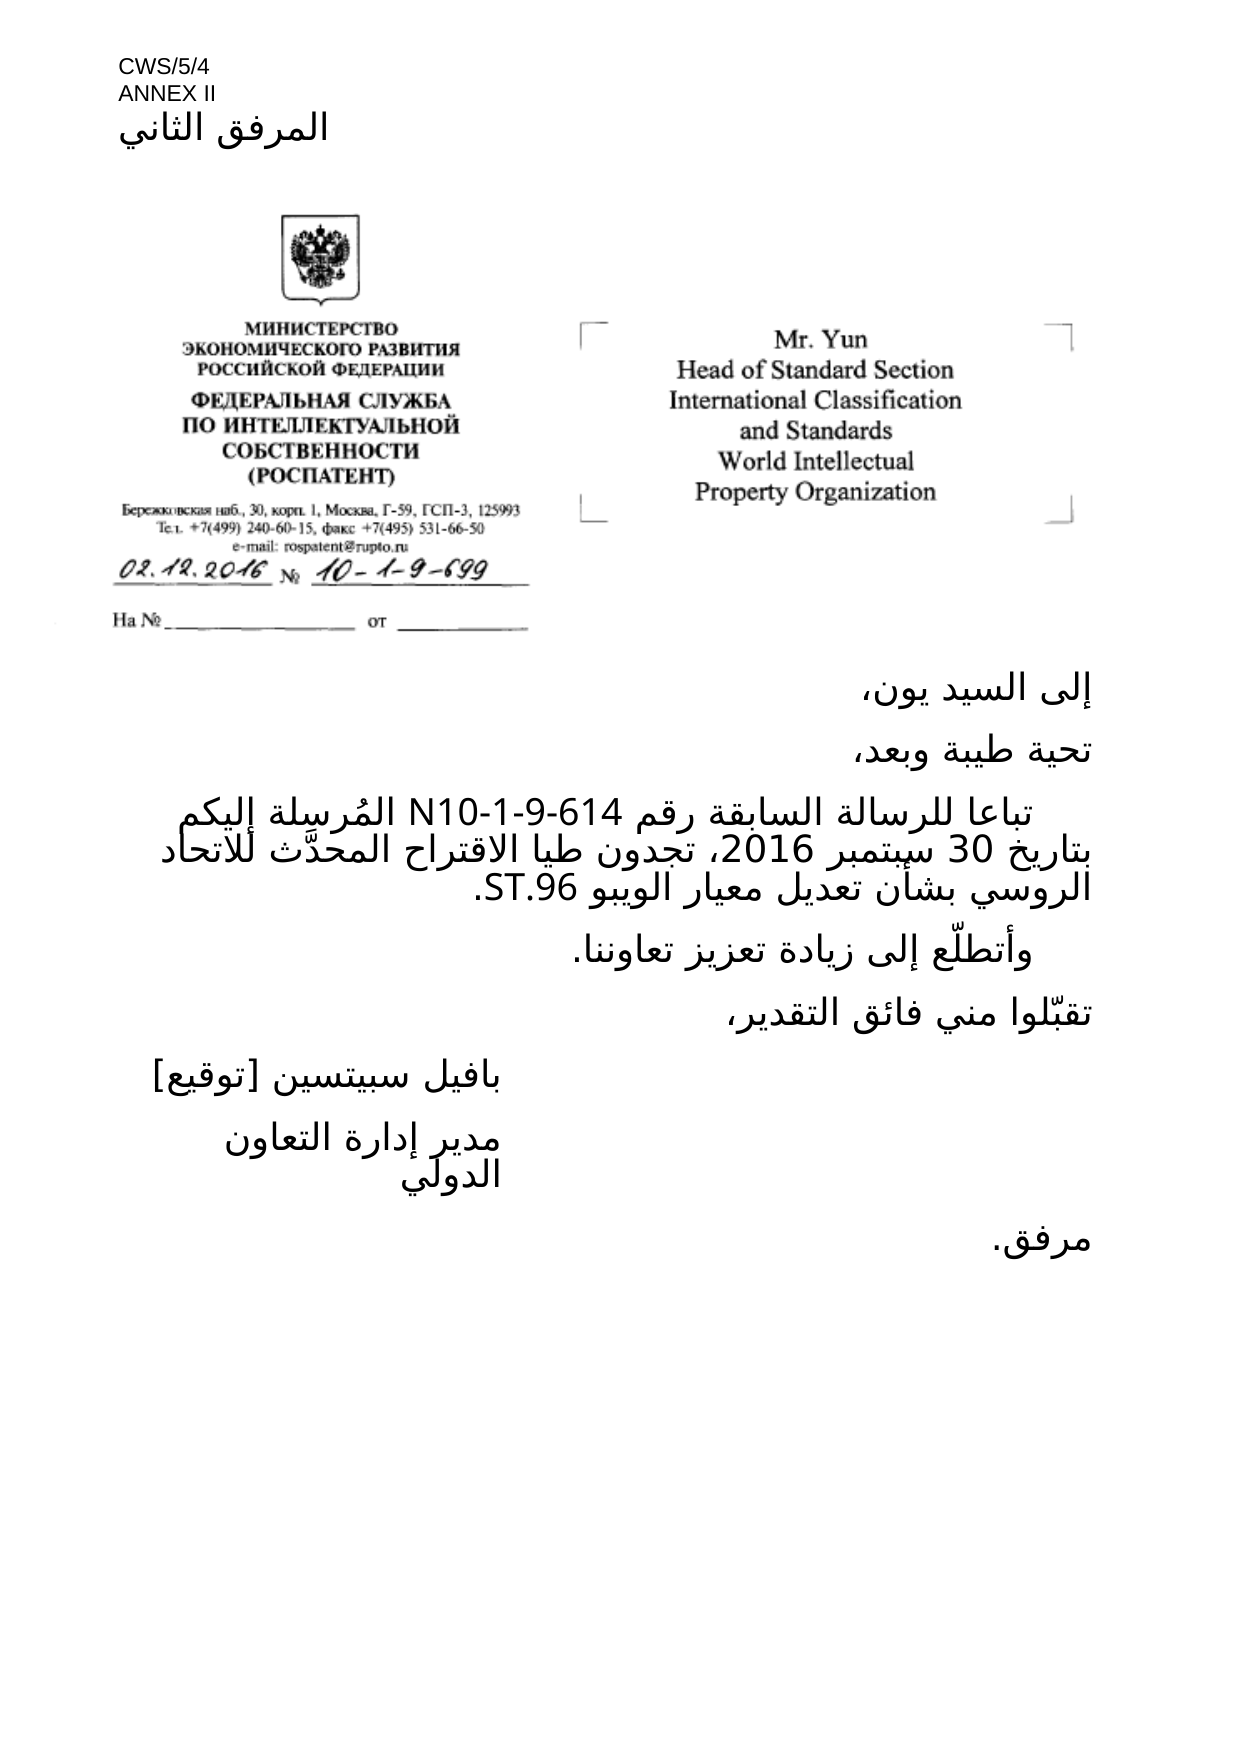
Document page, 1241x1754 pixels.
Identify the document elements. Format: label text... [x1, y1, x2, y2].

text تباعا للرسالة السابقة رقم N10-1-9-614 المُرسلة إليكم بتاريخ 30 سبتمبر 2016، تجدون طيا الاقتراح المحدَّث للاتحاد الروسي بشأن تعديل معيار الويبو ST.96. [118, 795, 1092, 908]
text مرفق. [118, 1220, 1092, 1258]
text تقبّلوا مني فائق التقدير، [118, 995, 1092, 1033]
text وأتطلّع إلى زيادة تعزيز تعاوننا. [118, 933, 956, 970]
text وأتطلّع إلى زيادة تعزيز تعاوننا. [936, 933, 1092, 970]
picture [23, 202, 1103, 671]
text مدير إدارة التعاون الدولي [118, 1120, 502, 1195]
text إلى السيد يون، [118, 671, 1092, 708]
text تحية طيبة وبعد، [118, 733, 1092, 770]
text بافيل سبيتسين [توقيع] [118, 1058, 502, 1095]
